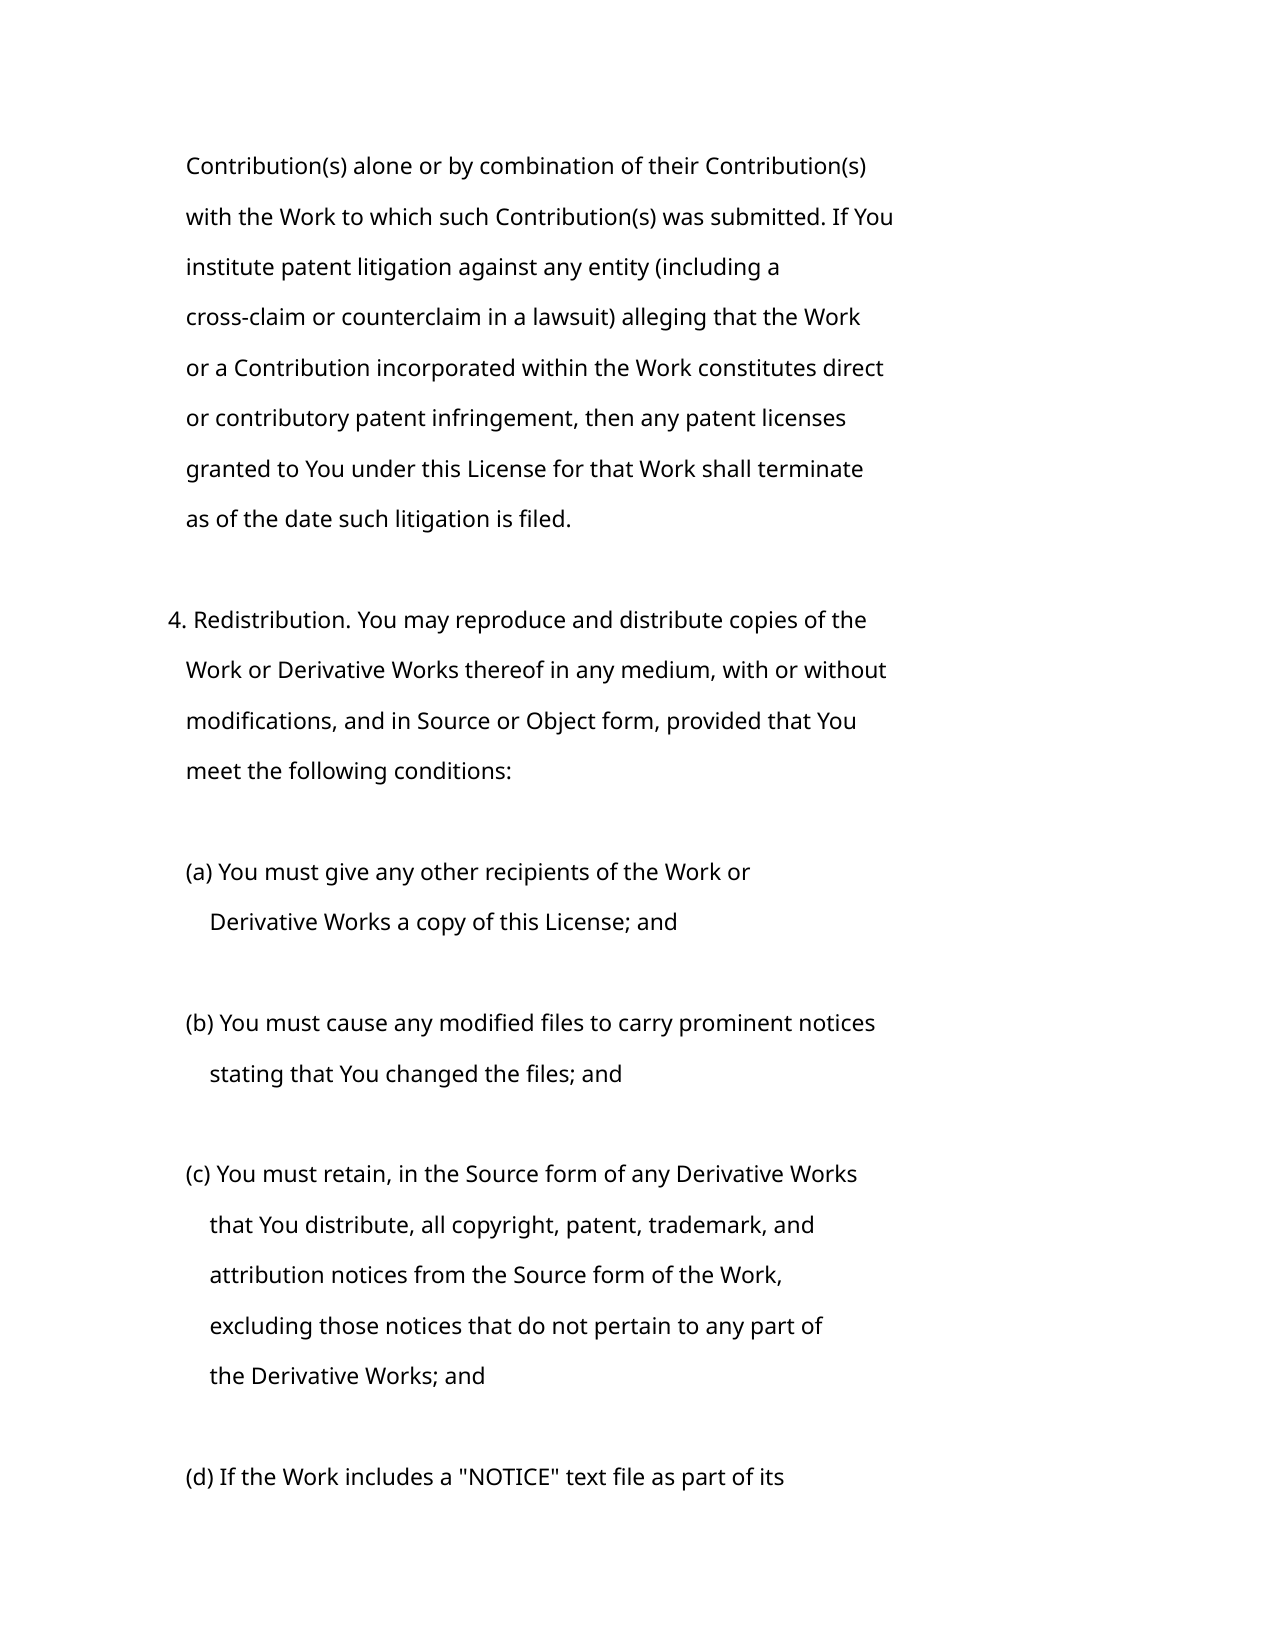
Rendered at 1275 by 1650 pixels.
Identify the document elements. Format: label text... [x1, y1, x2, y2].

text (d) If the Work includes a "NOTICE" text file as part of its [150, 1461, 1125, 1492]
text the Derivative Works; and [150, 1360, 1125, 1391]
text granted to You under this License for that Work shall terminate [150, 452, 1125, 484]
text modifications, and in Source or Object form, provided that You [150, 704, 1125, 736]
text 4. Redistribution. You may reproduce and distribute copies of the [150, 604, 1125, 635]
text meet the following conditions: [150, 755, 1125, 786]
text (a) You must give any other recipients of the Work or [150, 856, 1125, 887]
text excluding those notices that do not pertain to any part of [150, 1309, 1125, 1341]
text Work or Derivative Works thereof in any medium, with or without [150, 654, 1125, 685]
text (c) You must retain, in the Source form of any Derivative Works [150, 1158, 1125, 1189]
text Derivative Works a copy of this License; and [150, 906, 1125, 937]
text that You distribute, all copyright, patent, trademark, and [150, 1209, 1125, 1240]
text (b) You must cause any modified files to carry prominent notices [150, 1007, 1125, 1038]
text stating that You changed the files; and [150, 1057, 1125, 1089]
text with the Work to which such Contribution(s) was submitted. If You [150, 200, 1125, 232]
text attribution notices from the Source form of the Work, [150, 1259, 1125, 1290]
text as of the date such litigation is filed. [150, 503, 1125, 534]
text cross-claim or counterclaim in a lawsuit) alleging that the Work [150, 301, 1125, 332]
text or contributory patent infringement, then any patent licenses [150, 402, 1125, 433]
text institute patent litigation against any entity (including a [150, 251, 1125, 282]
text Contribution(s) alone or by combination of their Contribution(s) [150, 150, 1125, 181]
text or a Contribution incorporated within the Work constitutes direct [150, 352, 1125, 383]
